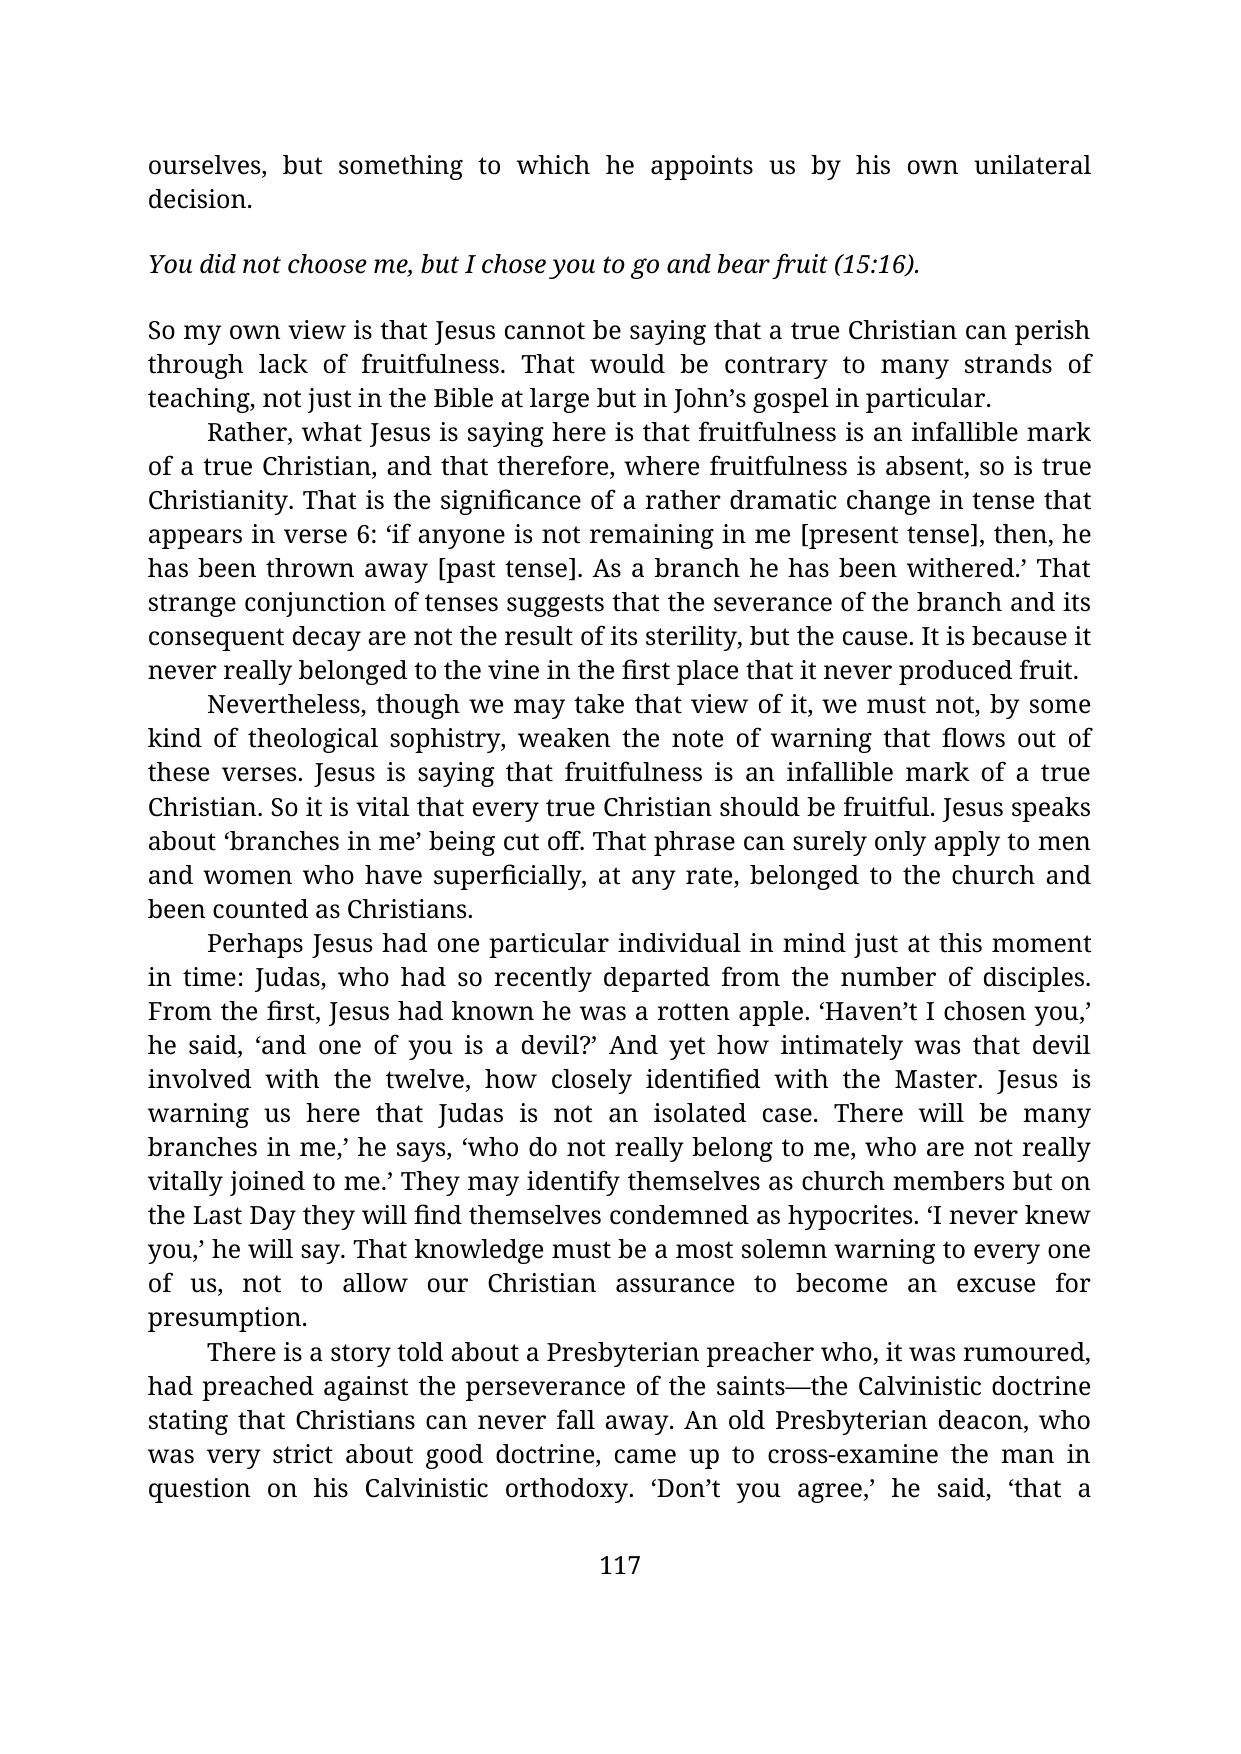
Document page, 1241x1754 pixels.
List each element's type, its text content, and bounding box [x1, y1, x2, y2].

text Perhaps Jesus had one particular individual in mind just at this moment in time: Judas, who had so recently departed from the number of disciples. From the first, Jesus had known he was a rotten apple. ‘Haven’t I chosen you,’ he said, ‘and one of you is a devil?’ And yet how intimately was that devil involved with the twelve, how closely identified with the Master. Jesus is warning us here that Judas is not an isolated case. There will be many branches in me,’ he says, ‘who do not really belong to me, who are not really vitally joined to me.’ They may identify themselves as church members but on the Last Day they will find themselves condemned as hypocrites. ‘I never knew you,’ he will say. That knowledge must be a most solemn warning to every one of us, not to allow our Christian assurance to become an excuse for presumption. [148, 925, 1093, 1334]
text So my own view is that Jesus cannot be saying that a true Christian can perish through lack of fruitfulness. That would be contrary to many strands of teaching, not just in the Bible at large but in John’s gospel in particular. [148, 312, 1093, 414]
text You did not choose me, but I chose you to go and bear fruit (15:16). [148, 247, 1093, 281]
text Nevertheless, though we may take that view of it, we must not, by some kind of theological sophistry, weaken the note of warning that flows out of these verses. Jesus is saying that fruitfulness is an infallible mark of a true Christian. So it is vital that every true Christian should be fruitful. Jesus speaks about ‘branches in me’ being cut off. That phrase can surely only apply to men and women who have superficially, at any rate, belonged to the church and been counted as Christians. [148, 687, 1093, 925]
text Rather, what Jesus is saying here is that fruitfulness is an infallible mark of a true Christian, and that therefore, where fruitfulness is absent, so is true Christianity. That is the significance of a rather dramatic change in tense that appears in verse 6: ‘if anyone is not remaining in me [present tense], then, he has been thrown away [past tense]. As a branch he has been withered.’ That strange conjunction of tenses suggests that the severance of the branch and its consequent decay are not the result of its sterility, but the cause. It is because it never really belonged to the vine in the first place that it never produced fruit. [148, 414, 1093, 687]
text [148, 1334, 1093, 1504]
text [148, 148, 1093, 216]
